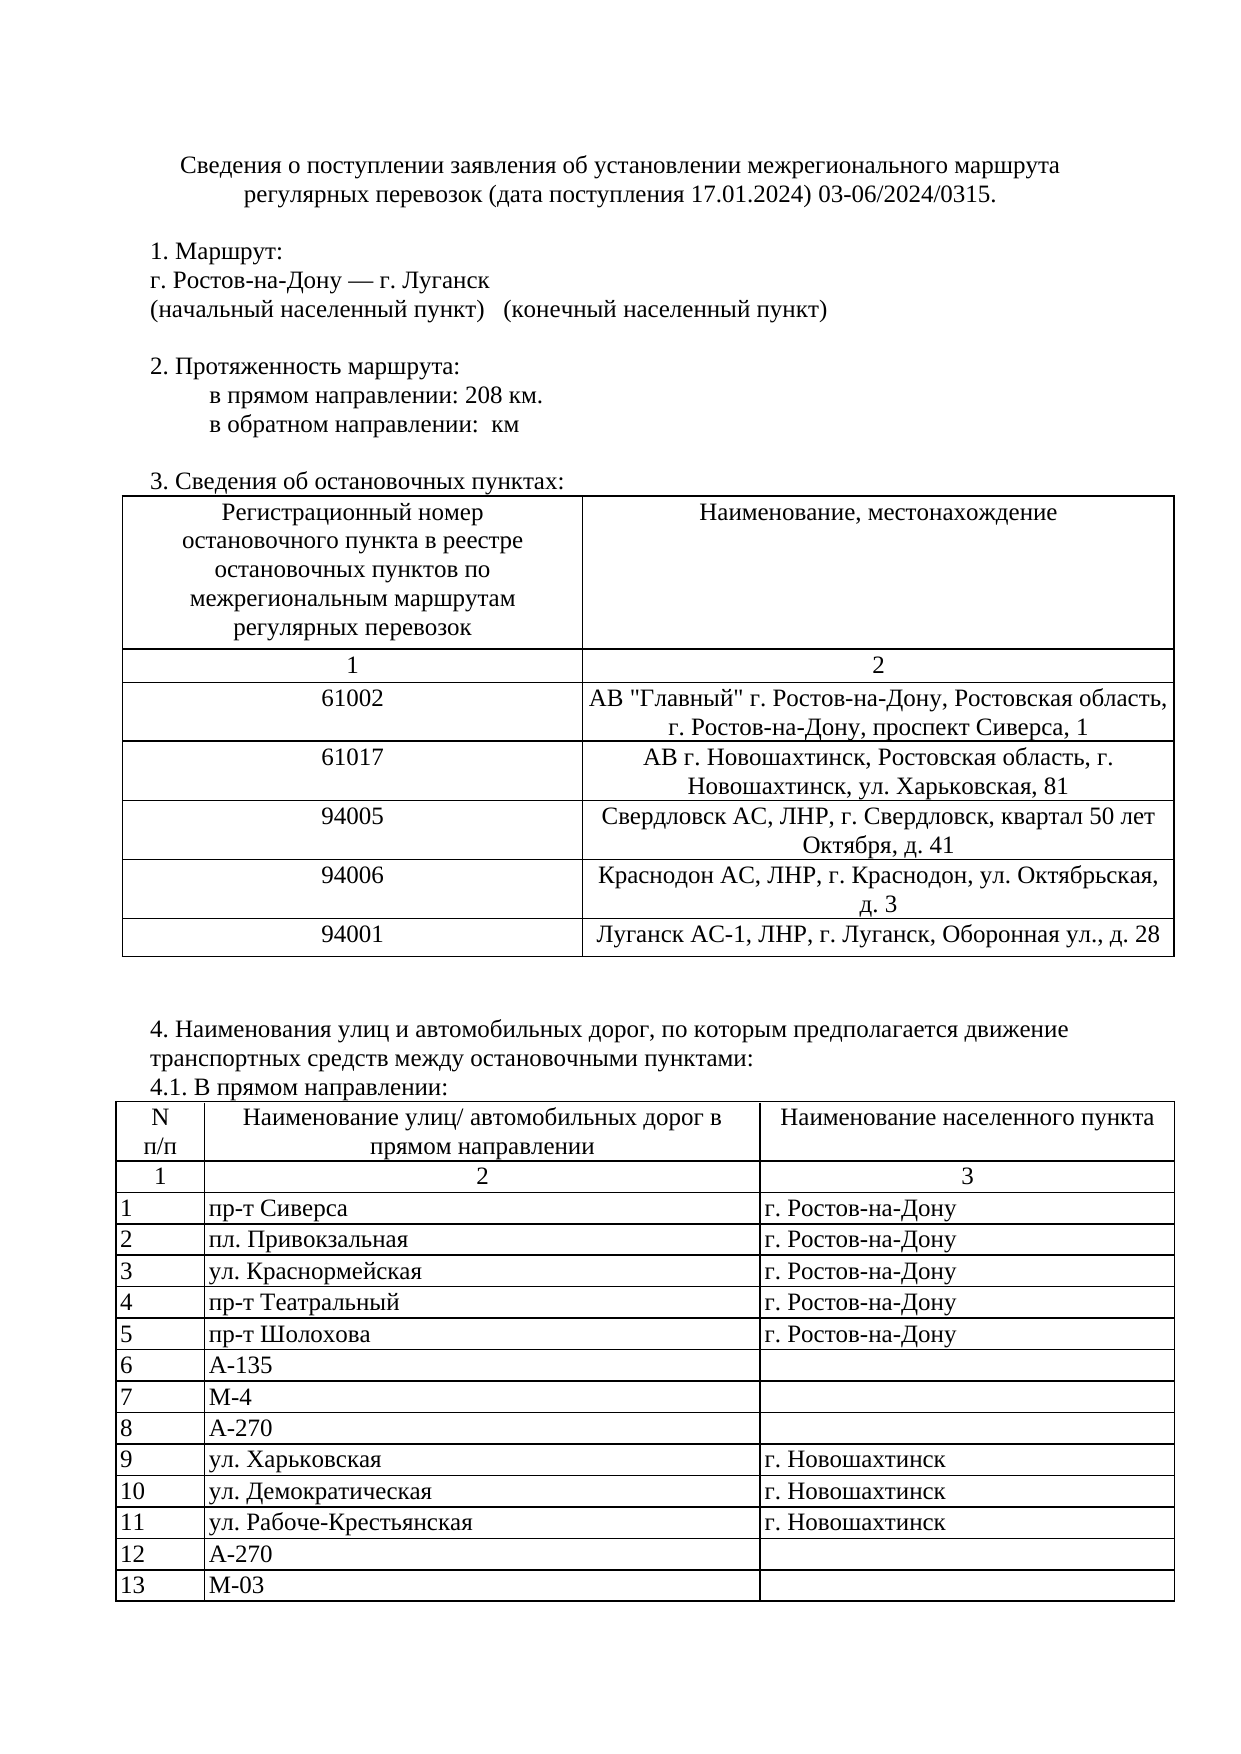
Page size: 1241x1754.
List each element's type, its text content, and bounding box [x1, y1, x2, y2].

table_cell г. Новошахтинск [761, 1445, 1174, 1474]
table_cell ул. Демократическая [205, 1476, 759, 1506]
table_cell г. Ростов-на-Дону [761, 1287, 1174, 1317]
table_cell пл. Привокзальная [205, 1225, 759, 1254]
table_cell г. Ростов-на-Дону [761, 1319, 1174, 1349]
table_cell Свердловск АС, ЛНР, г. Свердловск, квартал 50 лет Октября, д. 41 [583, 801, 1173, 858]
table_cell [761, 1539, 1174, 1569]
table_cell [761, 1413, 1174, 1443]
table_cell 7 [117, 1382, 204, 1412]
table_cell Луганск АС-1, ЛНР, г. Луганск, Оборонная ул., д. 28 [583, 919, 1173, 956]
table_cell 10 [117, 1476, 204, 1506]
table_header Наименование населенного пункта [761, 1102, 1174, 1160]
table_cell А-270 [205, 1539, 759, 1569]
table_cell [761, 1382, 1174, 1412]
table_cell [761, 1350, 1174, 1380]
text 2. Протяженность маршрута: [150, 351, 1090, 380]
table_cell г. Ростов-на-Дону [761, 1225, 1174, 1254]
table_cell М-4 [205, 1382, 759, 1412]
table_cell пр-т Театральный [205, 1287, 759, 1317]
table_cell 94005 [123, 801, 582, 858]
table_cell 4 [117, 1287, 204, 1317]
table_cell 9 [117, 1445, 204, 1474]
text 4.1. В прямом направлении: [150, 1072, 1090, 1101]
table_cell АВ г. Новошахтинск, Ростовская область, г. Новошахтинск, ул. Харьковская, 81 [583, 742, 1173, 799]
table_cell 12 [117, 1539, 204, 1569]
table_cell 5 [117, 1319, 204, 1349]
table_cell АВ "Главный" г. Ростов-на-Дону, Ростовская область, г. Ростов-на-Дону, проспект Сиверса, 1 [583, 683, 1173, 740]
table_cell ул. Харьковская [205, 1445, 759, 1474]
table_cell ул. Краснормейская [205, 1256, 759, 1286]
table_cell ул. Рабоче-Крестьянская [205, 1508, 759, 1537]
text в обратном направлении: км [150, 409, 1090, 437]
table_cell 61017 [123, 742, 582, 799]
table_cell 94006 [123, 860, 582, 918]
table_header Наименование улиц/ автомобильных дорог в прямом направлении [205, 1102, 760, 1160]
table_cell 8 [117, 1413, 204, 1443]
table_cell пр-т Сиверса [205, 1193, 759, 1223]
table_cell г. Ростов-на-Дону [761, 1256, 1174, 1286]
table_cell 2 [117, 1225, 204, 1254]
table_cell г. Ростов-на-Дону [761, 1193, 1174, 1223]
table_cell А-270 [205, 1413, 759, 1443]
text в прямом направлении: 208 км. [150, 380, 1090, 409]
text Сведения о поступлении заявления об установлении межрегионального маршрута регулярных перевозок (дата поступления 17.01.2024) 03-06/2024/0315. [150, 150, 1090, 207]
table_cell 1 [117, 1193, 204, 1223]
table_cell Краснодон АС, ЛНР, г. Краснодон, ул. Октябрьская, д. 3 [583, 860, 1173, 918]
table_cell 61002 [123, 683, 582, 740]
table_cell 11 [117, 1508, 204, 1537]
table_cell А-135 [205, 1350, 759, 1380]
table_cell г. Новошахтинск [761, 1476, 1174, 1506]
table_cell [761, 1571, 1174, 1600]
text 1. Маршрут: [150, 236, 1090, 265]
table_cell 2 [583, 650, 1173, 681]
text г. Ростов-на-Дону — г. Луганск [150, 265, 1090, 294]
table_cell пр-т Шолохова [205, 1319, 759, 1349]
text 4. Наименования улиц и автомобильных дорог, по которым предполагается движение транспортных средств между остановочными пунктами: [150, 1014, 1090, 1072]
table_cell 1 [123, 650, 582, 681]
table_header Наименование, местонахождение [583, 497, 1173, 648]
table_cell 3 [761, 1162, 1174, 1191]
table_cell 6 [117, 1350, 204, 1380]
table_cell 3 [117, 1256, 204, 1286]
table_cell М-03 [205, 1571, 759, 1600]
table_cell 2 [205, 1162, 759, 1191]
table_cell г. Новошахтинск [761, 1508, 1174, 1537]
table_cell 94001 [123, 919, 582, 956]
table_header N п/п [117, 1102, 204, 1160]
table_cell 13 [117, 1571, 204, 1600]
table_cell 1 [117, 1162, 204, 1191]
table_header Регистрационный номер остановочного пункта в реестре остановочных пунктов по межрегиональным маршрутам регулярных перевозок [123, 497, 582, 648]
text 3. Сведения об остановочных пунктах: [150, 466, 1090, 495]
text (начальный населенный пункт) (конечный населенный пункт) [150, 294, 1090, 322]
